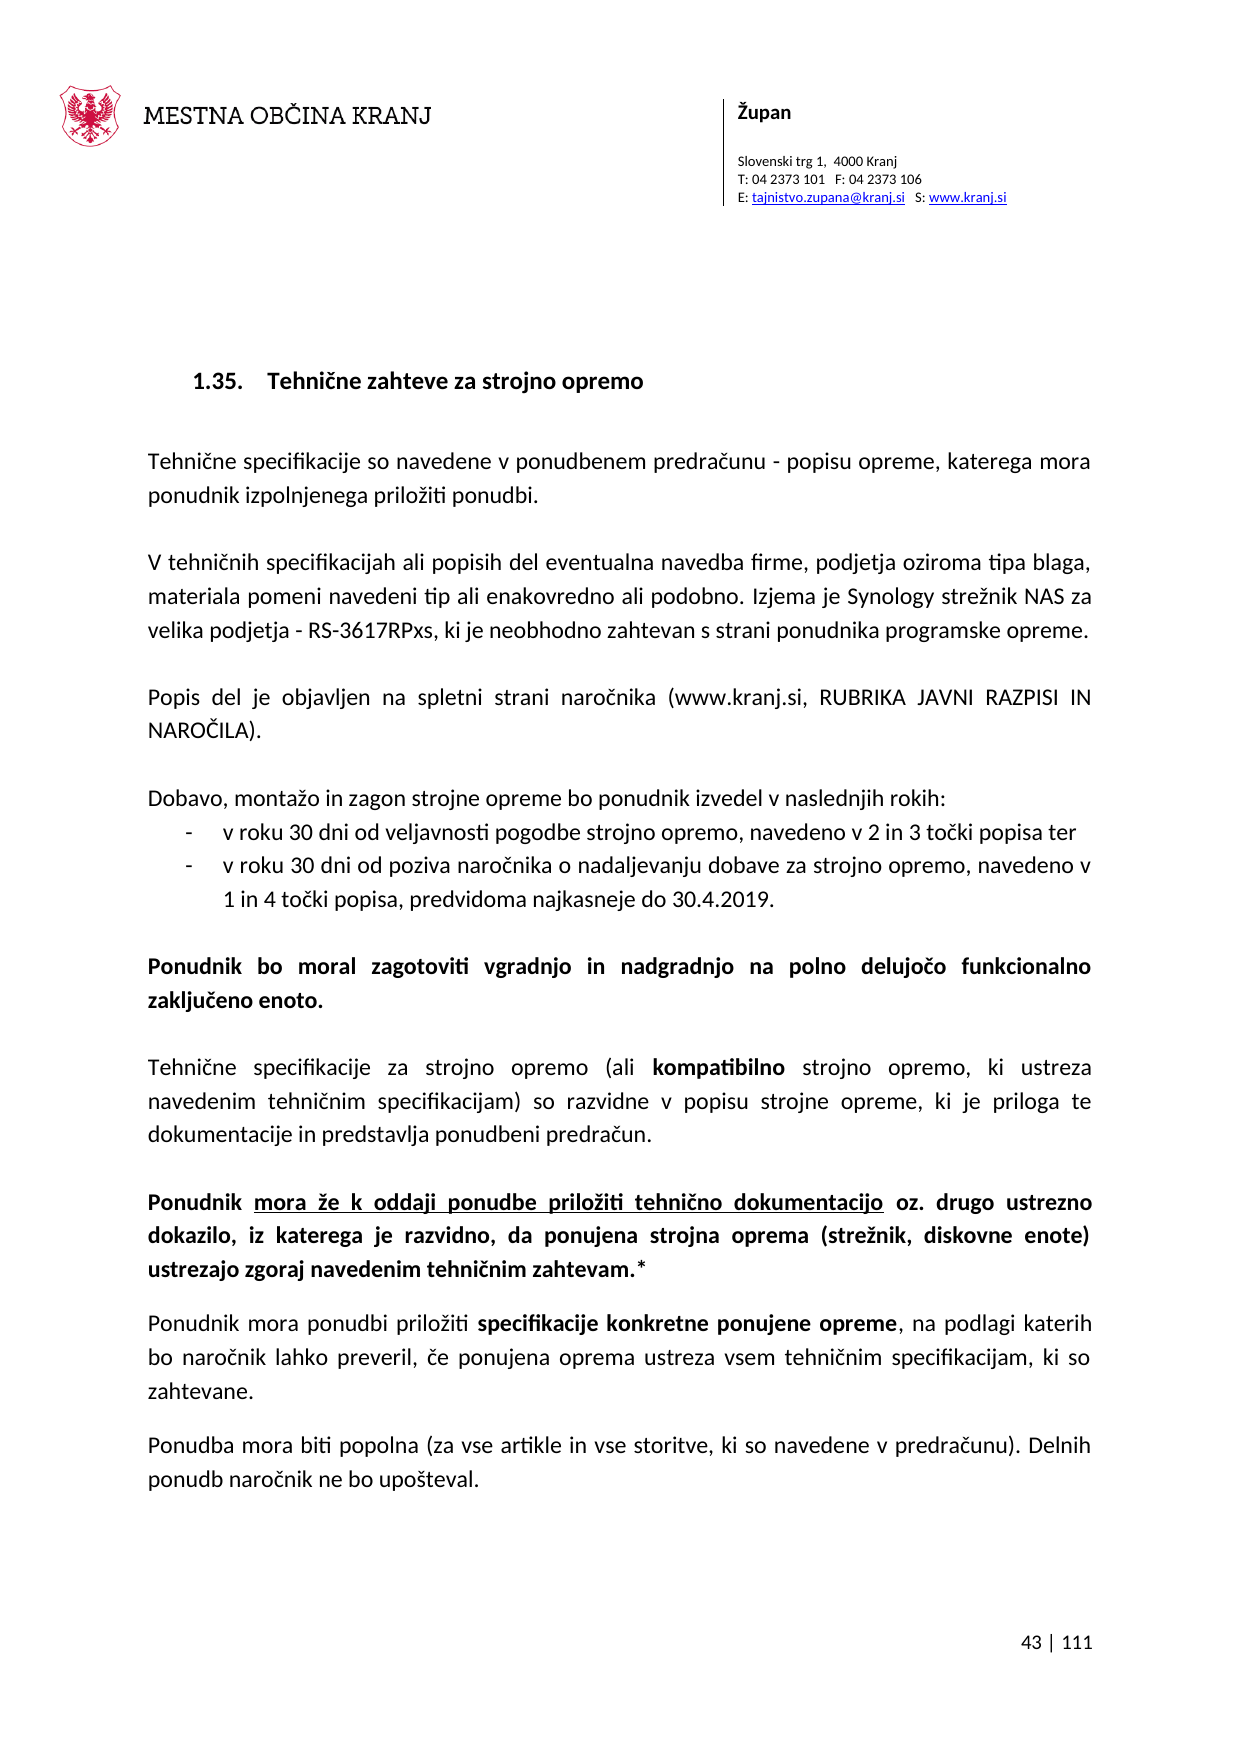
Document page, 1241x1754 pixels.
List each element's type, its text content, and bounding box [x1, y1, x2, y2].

text Ponudnik mora ponudbi priložiti specifikacije konkretne ponujene opreme, na podlagi katerih bo naročnik lahko preveril, če ponujena oprema ustreza vsem tehničnim specifikacijam, ki so zahtevane. [148, 1308, 1092, 1405]
text Ponudnik mora že k oddaji ponudbe priložiti tehnično dokumentacijo oz. drugo ustrezno dokazilo, iz katerega je razvidno, da ponujena strojna oprema (strežnik, diskovne enote) ustrezajo zgoraj navedenim tehničnim zahtevam.* [148, 1187, 1092, 1283]
text Ponudnik bo moral zagotoviti vgradnjo in nadgradnjo na polno delujočo funkcionalno zaključeno enoto. [148, 951, 1092, 1014]
text Tehnične specifikacije so navedene v ponudbenem predračunu - popisu opreme, katerega mora ponudnik izpolnjenega priložiti ponudbi. [148, 446, 1092, 509]
text Tehnične specifikacije za strojno opremo (ali kompatibilno strojno opremo, ki ustreza navedenim tehničnim specifikacijam) so razvidne v popisu strojne opreme, ki je priloga te dokumentacije in predstavlja ponudbeni predračun. [148, 1052, 1092, 1149]
text V tehničnih specifikacijah ali popisih del eventualna navedba firme, podjetja oziroma tipa blaga, materiala pomeni navedeni tip ali enakovredno ali podobno. Izjema je Synology strežnik NAS za velika podjetja - RS-3617RPxs, ki je neobhodno zahtevan s strani ponudnika programske opreme. [148, 547, 1092, 644]
list v roku 30 dni od poziva naročnika o nadaljevanju dobave za strojno opremo, navedeno v 1 in 4 točki popisa, predvidoma najkasneje do 30.4.2019. [185, 850, 1092, 913]
text Dobavo, montažo in zagon strojne opreme bo ponudnik izvedel v naslednjih rokih: [148, 783, 1092, 812]
list v roku 30 dni od veljavnosti pogodbe strojno opremo, navedeno v 2 in 3 točki popisa ter [185, 817, 1092, 846]
text Popis del je objavljen na spletni strani naročnika (www.kranj.si, RUBRIKA JAVNI RAZPISI IN NAROČILA). [148, 682, 1092, 745]
subtitle Tehnične zahteve za strojno opremo [192, 365, 1092, 396]
text Ponudba mora biti popolna (za vse artikle in vse storitve, ki so navedene v predračunu). Delnih ponudb naročnik ne bo upošteval. [148, 1430, 1092, 1493]
